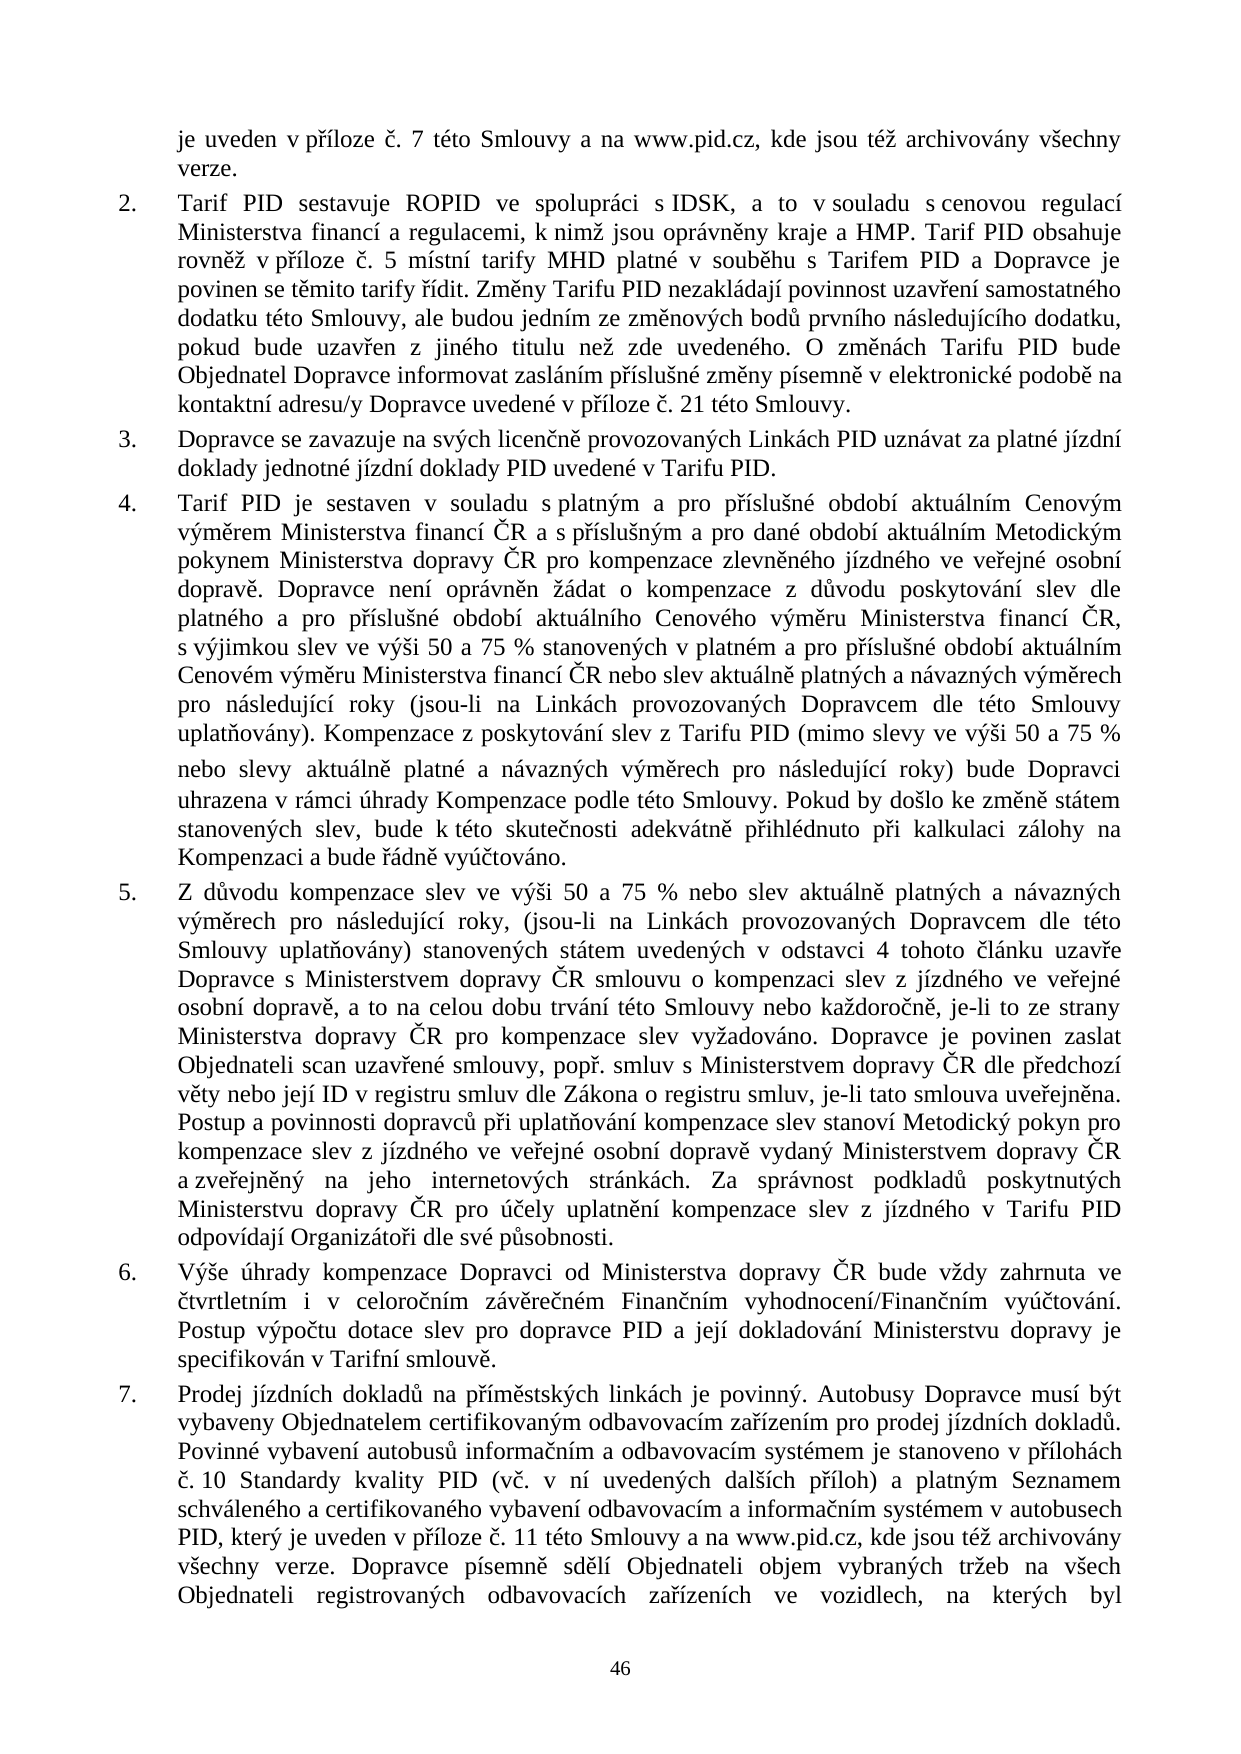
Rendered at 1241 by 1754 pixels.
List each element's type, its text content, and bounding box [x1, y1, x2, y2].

list Tarif PID je sestaven v souladu s platným a pro příslušné období aktuálním Cenovým výměrem Ministerstva financí ČR a s příslušným a pro dané období aktuálním Metodickým pokynem Ministerstva dopravy ČR pro kompenzace zlevněného jízdného ve veřejné osobní dopravě. Dopravce není oprávněn žádat o kompenzace z důvodu poskytování slev dle platného a pro příslušné období aktuálního Cenového výměru Ministerstva financí ČR, s výjimkou slev ve výši 50 a 75 % stanovených v platném a pro příslušné období aktuálním Cenovém výměru Ministerstva financí ČR nebo slev aktuálně platných a návazných výměrech pro následující roky (jsou-li na Linkách provozovaných Dopravcem dle této Smlouvy uplatňovány). Kompenzace z poskytování slev z Tarifu PID (mimo slevy ve výši 50 a 75 % nebo slevy aktuálně platné a návazných výměrech pro následující roky) bude Dopravci uhrazena v rámci úhrady Kompenzace podle této Smlouvy. Pokud by došlo ke změně státem stanovených slev, bude k této skutečnosti adekvátně přihlédnuto při kalkulaci zálohy na Kompenzaci a bude řádně vyúčtováno. [118, 488, 1122, 871]
list Tarif PID sestavuje ROPID ve spolupráci s IDSK, a to v souladu s cenovou regulací Ministerstva financí a regulacemi, k nimž jsou oprávněny kraje a HMP. Tarif PID obsahuje rovněž v příloze č. 5 místní tarify MHD platné v souběhu s Tarifem PID a Dopravce je povinen se těmito tarify řídit. Změny Tarifu PID nezakládají povinnost uzavření samostatného dodatku této Smlouvy, ale budou jedním ze změnových bodů prvního následujícího dodatku, pokud bude uzavřen z jiného titulu než zde uvedeného. O změnách Tarifu PID bude Objednatel Dopravce informovat zasláním příslušné změny písemně v elektronické podobě na kontaktní adresu/y Dopravce uvedené v příloze č. 21 této Smlouvy. [118, 188, 1122, 418]
list Z důvodu kompenzace slev ve výši 50 a 75 % nebo slev aktuálně platných a návazných výměrech pro následující roky, (jsou-li na Linkách provozovaných Dopravcem dle této Smlouvy uplatňovány) stanovených státem uvedených v odstavci 4 tohoto článku uzavře Dopravce s Ministerstvem dopravy ČR smlouvu o kompenzaci slev z jízdného ve veřejné osobní dopravě, a to na celou dobu trvání této Smlouvy nebo každoročně, je-li to ze strany Ministerstva dopravy ČR pro kompenzace slev vyžadováno. Dopravce je povinen zaslat Objednateli scan uzavřené smlouvy, popř. smluv s Ministerstvem dopravy ČR dle předchozí věty nebo její ID v registru smluv dle Zákona o registru smluv, je-li tato smlouva uveřejněna. Postup a povinnosti dopravců při uplatňování kompenzace slev stanoví Metodický pokyn pro kompenzace slev z jízdného ve veřejné osobní dopravě vydaný Ministerstvem dopravy ČR a zveřejněný na jeho internetových stránkách. Za správnost podkladů poskytnutých Ministerstvu dopravy ČR pro účely uplatnění kompenzace slev z jízdného v Tarifu PID odpovídají Organizátoři dle své působnosti. [118, 877, 1122, 1251]
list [118, 1379, 1122, 1609]
list Výše úhrady kompenzace Dopravci od Ministerstva dopravy ČR bude vždy zahrnuta ve čtvrtletním i v celoročním závěrečném Finančním vyhodnocení/Finančním vyúčtování. Postup výpočtu dotace slev pro dopravce PID a její dokladování Ministerstvu dopravy je specifikován v Tarifní smlouvě. [118, 1257, 1122, 1372]
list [118, 124, 1122, 182]
list Dopravce se zavazuje na svých licenčně provozovaných Linkách PID uznávat za platné jízdní doklady jednotné jízdní doklady PID uvedené v Tarifu PID. [118, 424, 1122, 482]
